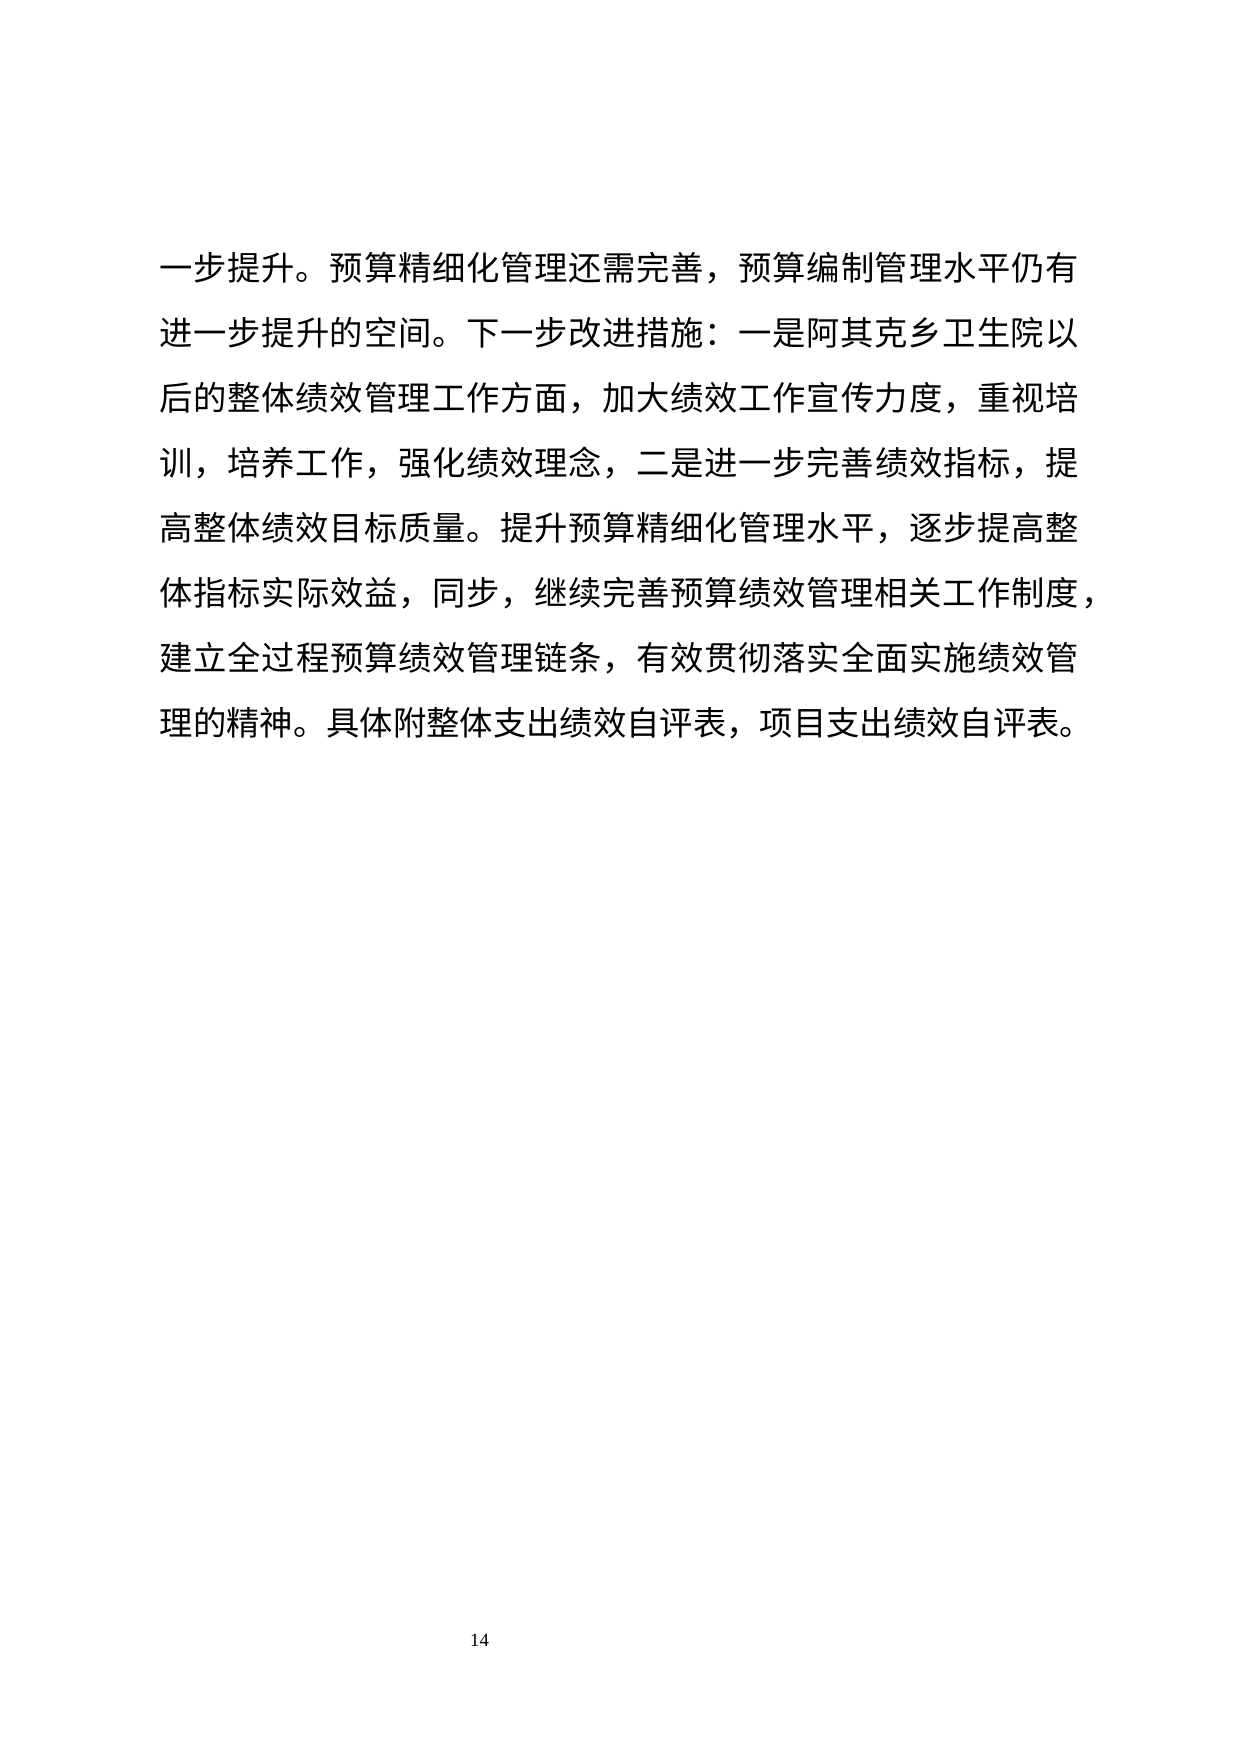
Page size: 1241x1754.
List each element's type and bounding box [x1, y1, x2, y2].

text [159, 233, 1081, 753]
